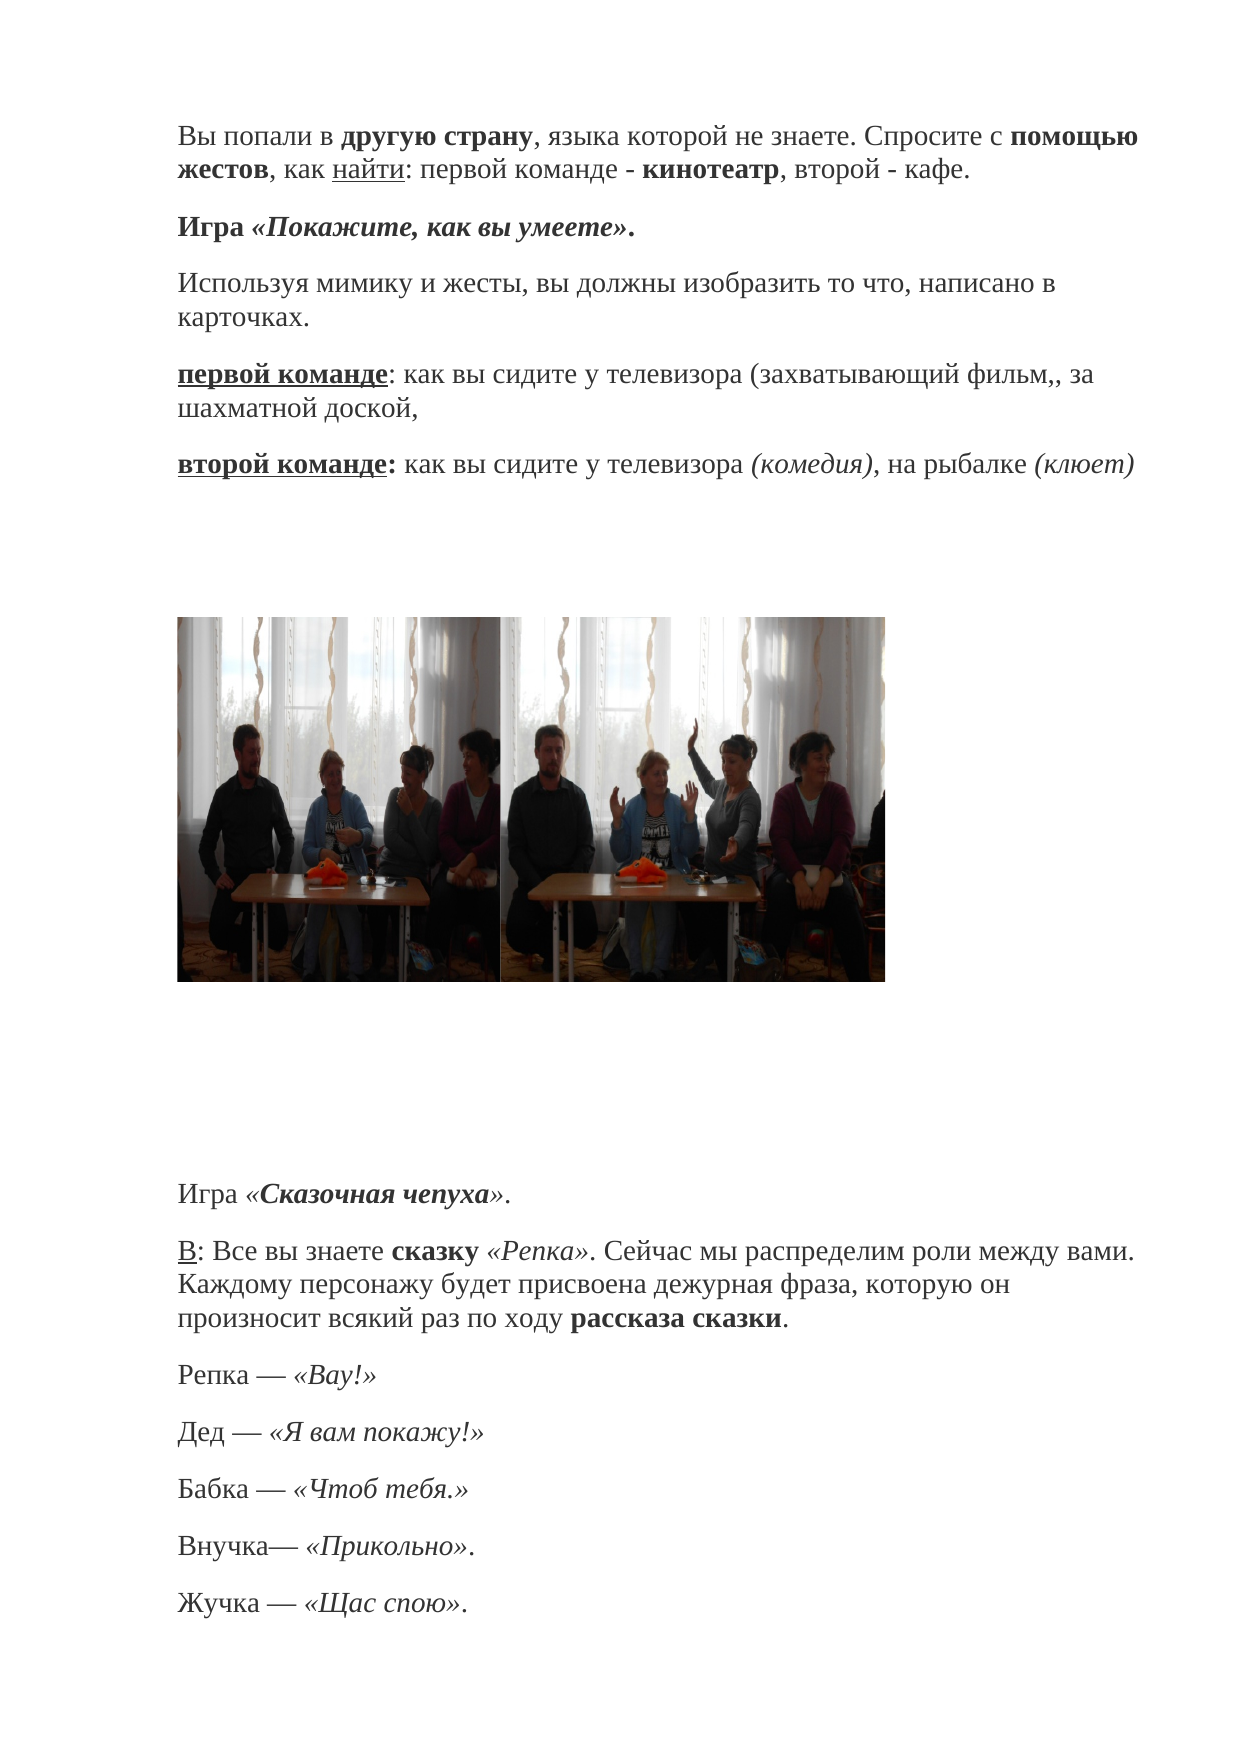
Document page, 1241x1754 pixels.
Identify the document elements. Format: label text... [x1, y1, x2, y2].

text Игра «Покажите, как вы умеете». [177, 209, 1152, 242]
text Бабка — «Чтоб тебя.» [177, 1471, 1152, 1504]
picture [177, 617, 886, 982]
text Дед — «Я вам покажу!» [177, 1414, 1152, 1448]
text первой команде: как вы сидите у телевизора (захватывающий фильм,, за шахматной доской, [177, 356, 1152, 423]
text В: Все вы знаете сказку «Репка». Сейчас мы распределим роли между вами. Каждому персонажу будет присвоена дежурная фраза, которую он произносит всякий раз по ходу рассказа сказки. [177, 1233, 1152, 1334]
text Игра «Сказочная чепуха». [177, 1176, 1152, 1209]
text Жучка — «Щас спою». [177, 1585, 1152, 1618]
text Вы попали в другую страну, языка которой не знаете. Спросите с помощью жестов, как найти: первой команде - кинотеатр, второй - кафе. [177, 118, 1152, 185]
text Используя мимику и жесты, вы должны изобразить то что, написано в карточках. [177, 266, 1152, 333]
text второй команде: как вы сидите у телевизора (комедия), на рыбалке (клюет) [177, 447, 1152, 480]
text Внучка— «Прикольно». [177, 1528, 1152, 1562]
text Репка — «Вау!» [177, 1357, 1152, 1391]
